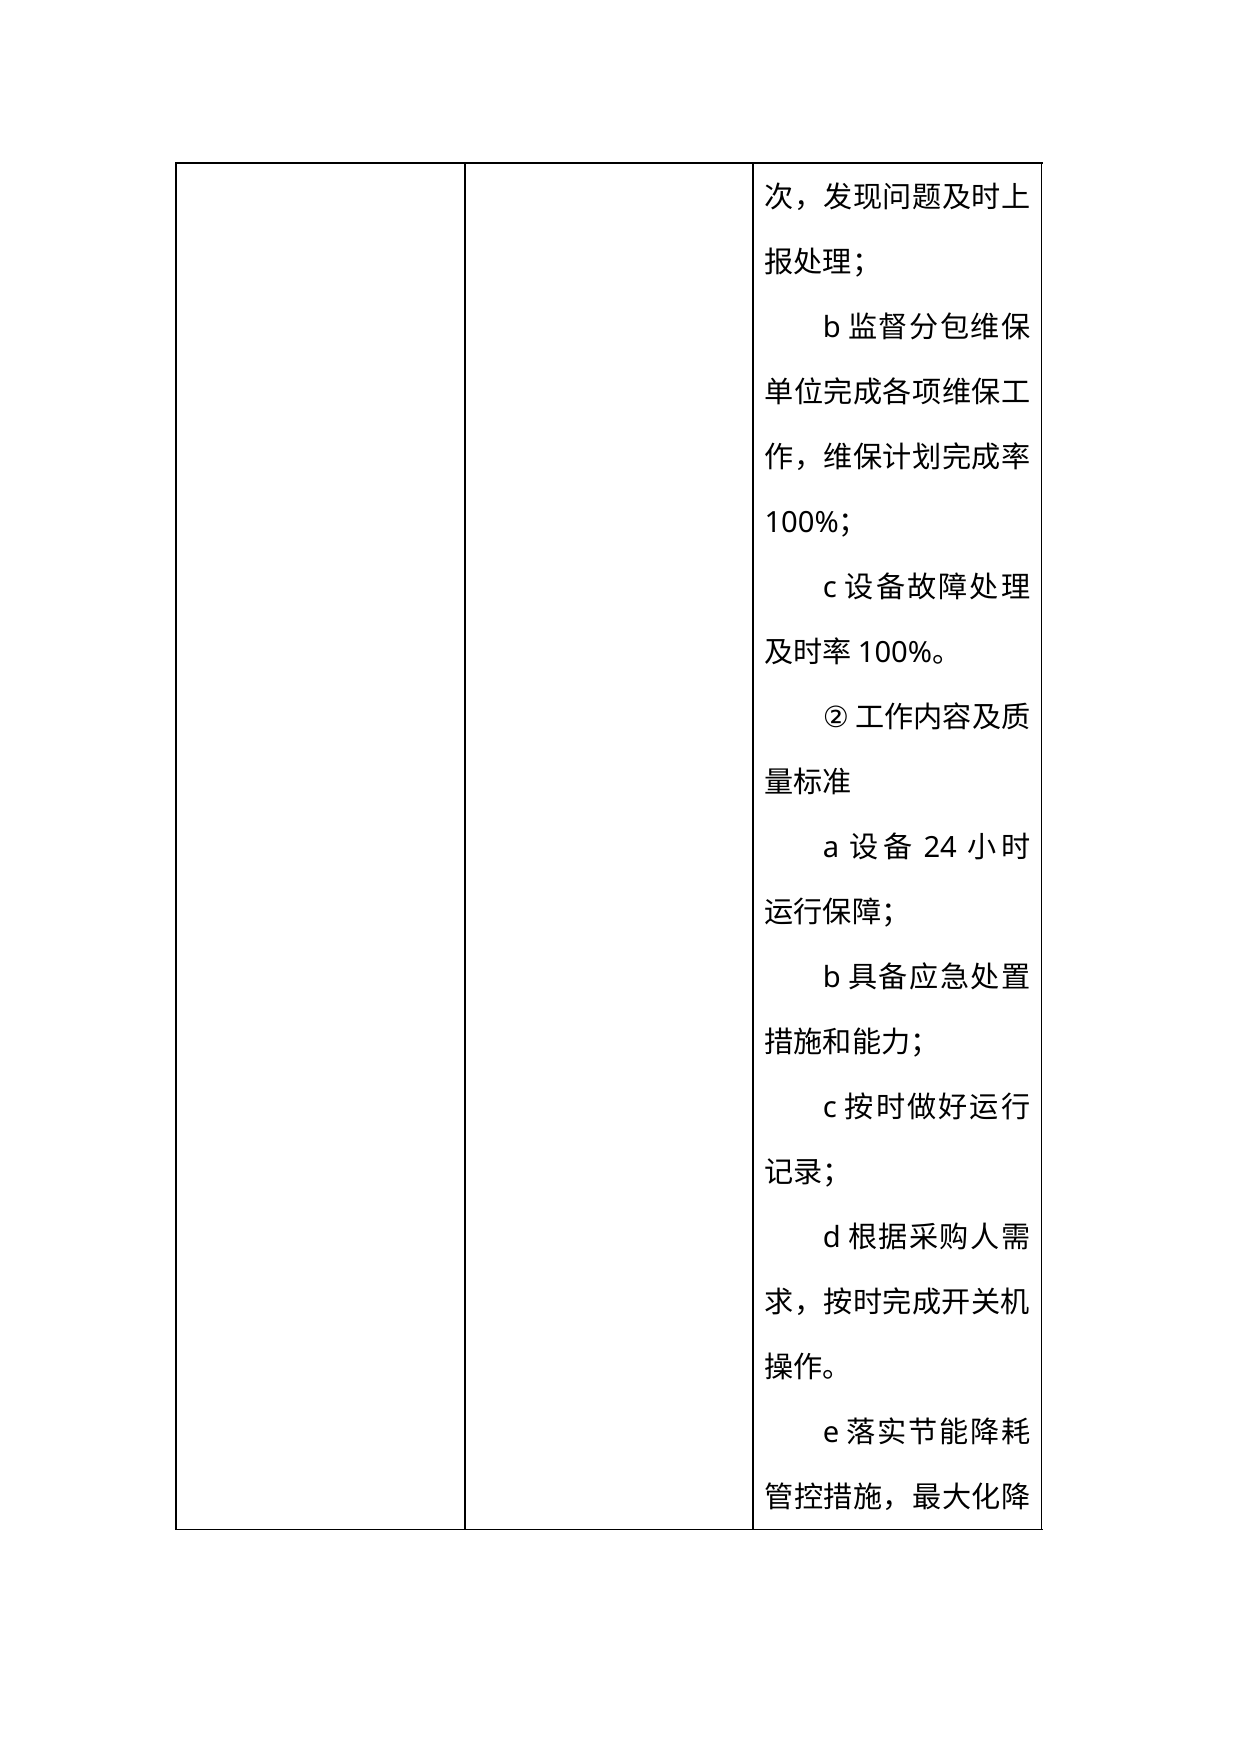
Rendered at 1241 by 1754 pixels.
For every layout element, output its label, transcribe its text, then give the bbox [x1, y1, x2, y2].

table_cell [466, 164, 752, 1528]
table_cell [754, 164, 1041, 1528]
table_cell 1 [177, 164, 464, 1528]
